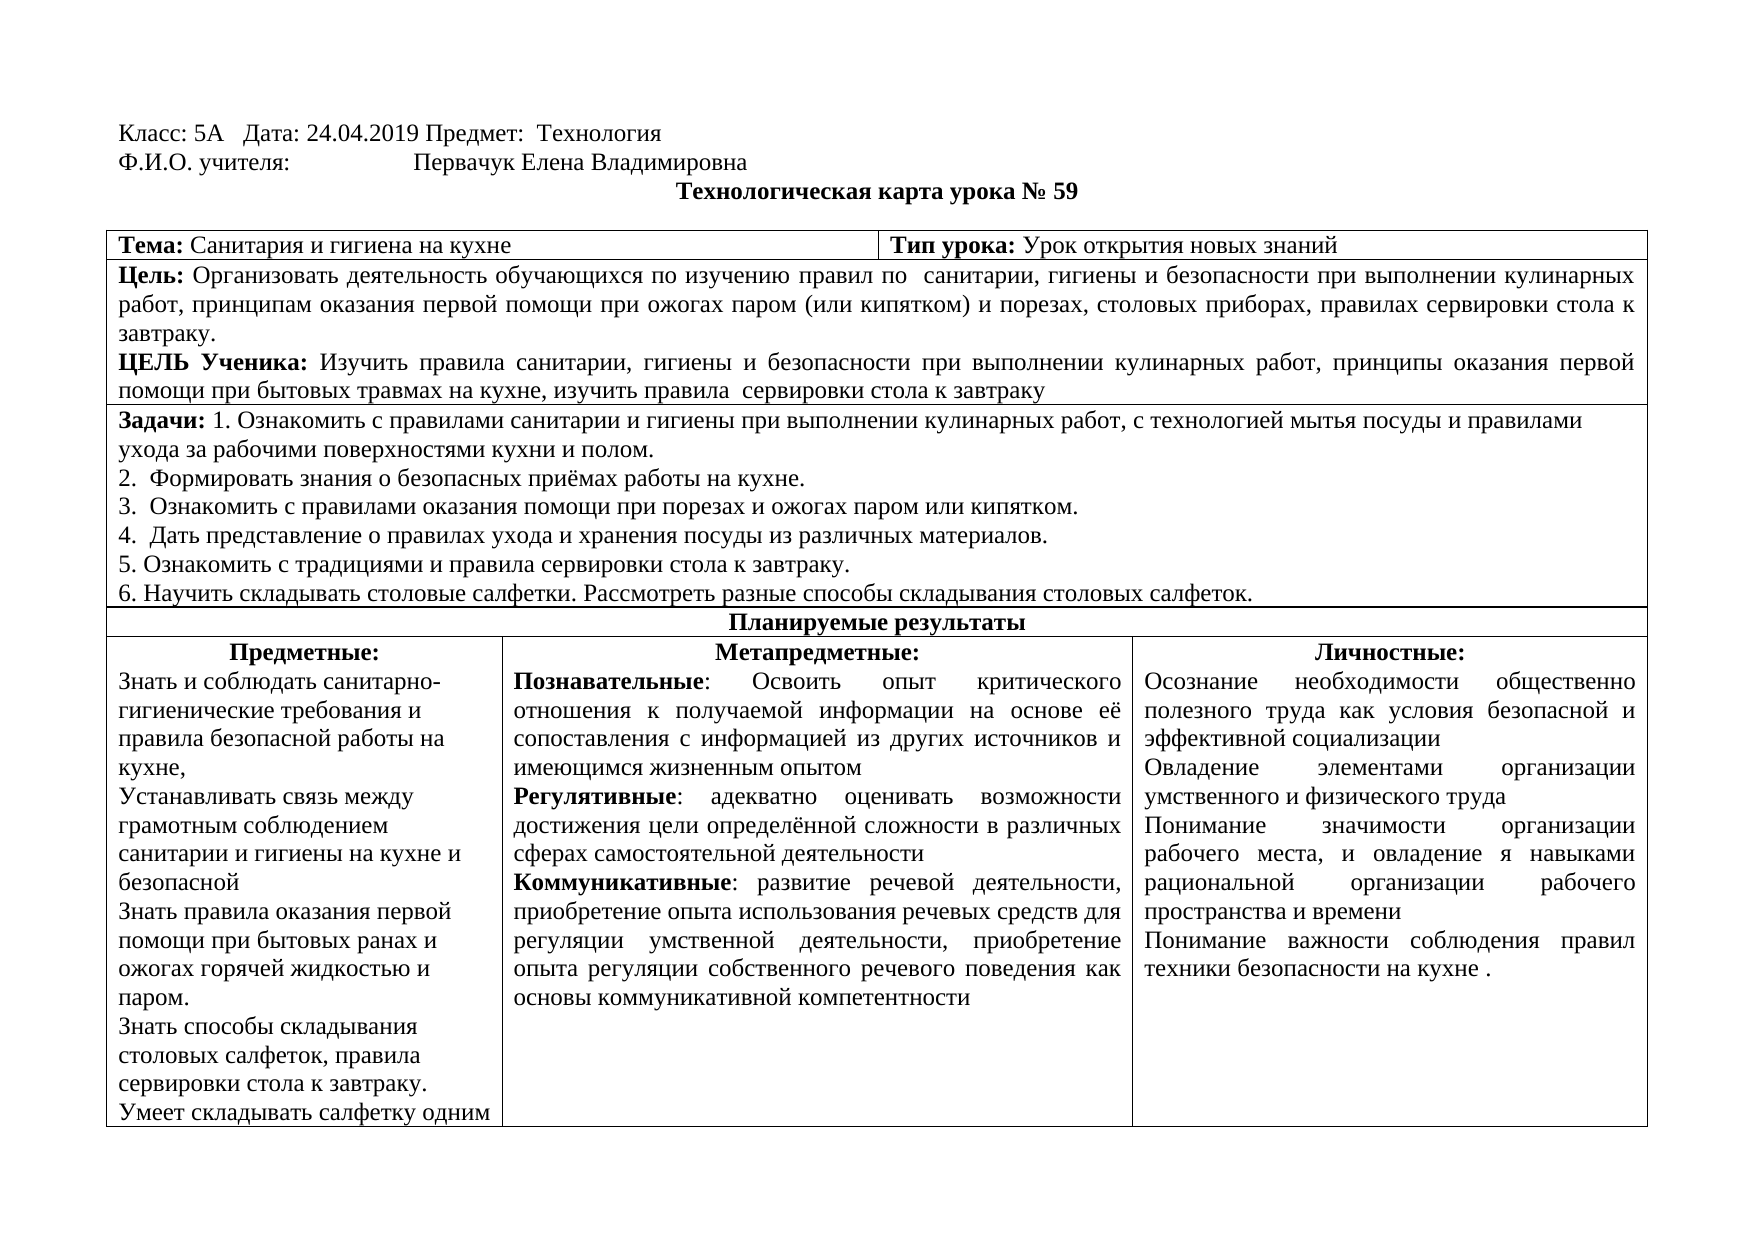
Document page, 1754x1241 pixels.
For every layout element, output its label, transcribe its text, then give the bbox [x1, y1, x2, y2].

table_cell Задачи: 1. Ознакомить с правилами санитарии и гигиены при выполнении кулинарных работ, с технологией мытья посуды и правилами ухода за рабочими поверхностями кухни и полом. 2. Формировать знания о безопасных приёмах работы на кухне. 3. Ознакомить с правилами оказания помощи при порезах и ожогах паром или кипятком. 4. Дать представление о правилах ухода и хранения посуды из различных материалов. 5. Ознакомить с традициями и правила сервировки стола к завтраку. 6. Научить складывать столовые салфетки. Рассмотреть разные способы складывания столовых салфеток. [107, 405, 1647, 606]
table_header Тип урока: Урок открытия новых знаний [879, 231, 1647, 259]
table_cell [107, 637, 502, 1126]
text Класс: 5А Дата: 24.04.2019 Предмет: Технология [118, 118, 1636, 147]
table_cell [503, 637, 1132, 1126]
table_header Тема: Санитария и гигиена на кухне [107, 231, 878, 259]
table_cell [1133, 637, 1647, 1126]
text Ф.И.О. учителя: Первачук Елена Владимировна [118, 147, 1636, 176]
text Технологическая карта урока № 59 [118, 176, 1636, 204]
table_cell Цель: Организовать деятельность обучающихся по изучению правил по санитарии, гигиены и безопасности при выполнении кулинарных работ, принципам оказания первой помощи при ожогах паром (или кипятком) и порезах, столовых приборах, правилах сервировки стола к завтраку. ЦЕЛЬ Ученика: Изучить правила санитарии, гигиены и безопасности при выполнении кулинарных работ, принципы оказания первой помощи при бытовых травмах на кухне, изучить правила сервировки стола к завтраку [107, 260, 1647, 404]
table_cell Планируемые результаты [107, 608, 1647, 636]
